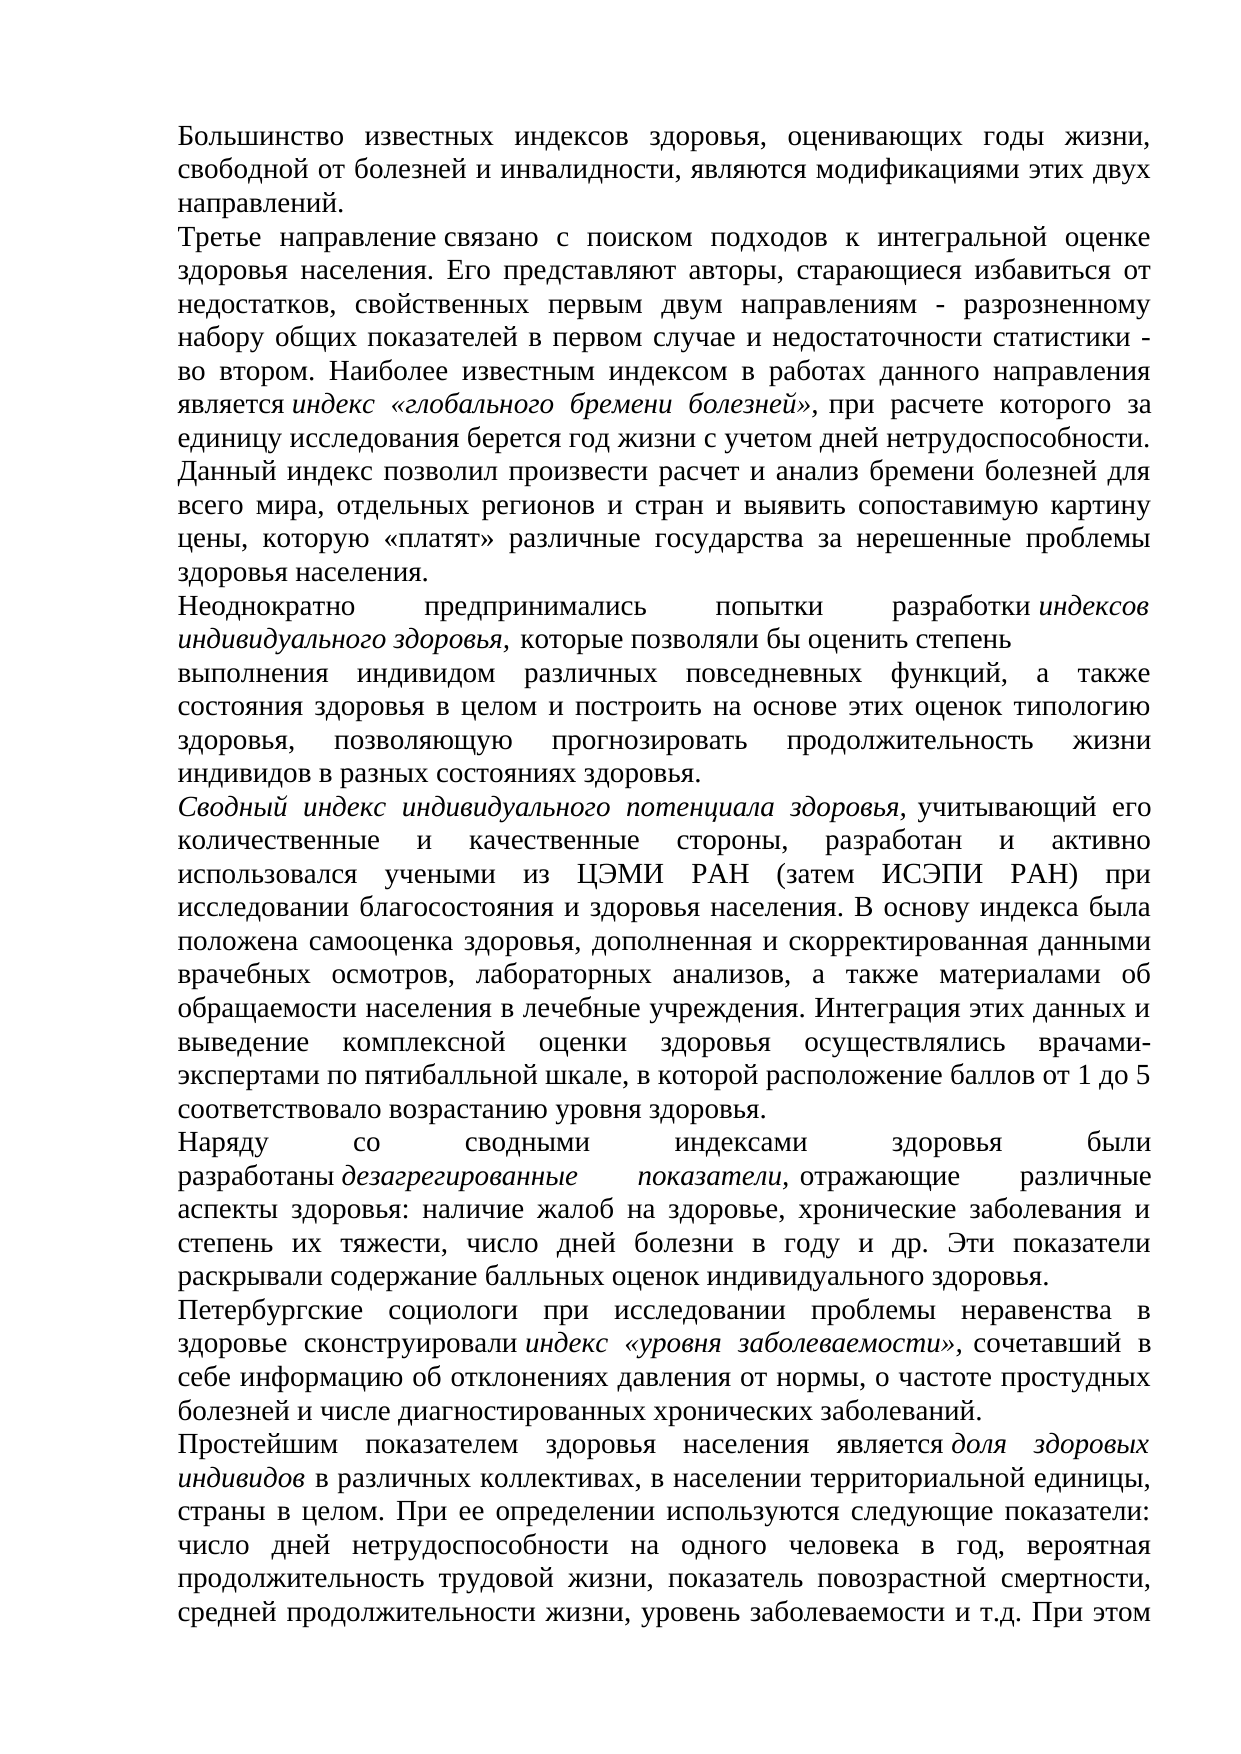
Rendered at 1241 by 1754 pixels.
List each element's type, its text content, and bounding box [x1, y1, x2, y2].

text Наряду со сводными индексами здоровья были разработаны дезагрегированные показатели, отражающие различные аспекты здоровья: наличие жалоб на здоровье, хронические заболевания и степень их тяжести, число дней болезни в году и др. Эти показатели раскрывали содержание балльных оценок индивидуального здоровья. [177, 1124, 1152, 1292]
text Третье направление связано с поиском подходов к интегральной оценке здоровья населения. Его представляют авторы, старающиеся избавиться от недостатков, свойственных первым двум направлениям - разрозненному набору общих показателей в первом случае и недостаточности статистики - во втором. Наиболее известным индексом в работах данного направления является индекс «глобального бремени болезней», при расчете которого за единицу исследования берется год жизни с учетом дней нетрудоспособности. Данный индекс позволил произвести расчет и анализ бремени болезней для всего мира, отдельных регионов и стран и выявить сопоставимую картину цены, которую «платят» различные государства за нерешенные проблемы здоровья населения. [177, 219, 1152, 588]
text Большинство известных индексов здоровья, оценивающих годы жизни, свободной от болезней и инвалидности, являются модификациями этих двух направлений. [177, 118, 1152, 219]
text Неоднократно предпринимались попытки разработки индексов индивидуального здоровья, которые позволяли бы оценить степень [177, 588, 1152, 655]
text выполнения индивидом различных повседневных функций, а также состояния здоровья в целом и построить на основе этих оценок типологию здоровья, позволяющую прогнозировать продолжительность жизни индивидов в разных состояниях здоровья. [177, 655, 1152, 789]
text Петербургские социологи при исследовании проблемы неравенства в здоровье сконструировали индекс «уровня заболеваемости», сочетавший в себе информацию об отклонениях давления от нормы, о частоте простудных болезней и числе диагностированных хронических заболеваний. [177, 1292, 1152, 1426]
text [177, 1426, 1152, 1627]
text Сводный индекс индивидуального потенциала здоровья, учитывающий его количественные и качественные стороны, разработан и активно использовался учеными из ЦЭМИ РАН (затем ИСЭПИ РАН) при исследовании благосостояния и здоровья населения. В основу индекса была положена самооценка здоровья, дополненная и скорректированная данными врачебных осмотров, лабораторных анализов, а также материалами об обращаемости населения в лечебные учреждения. Интеграция этих данных и выведение комплексной оценки здоровья осуществлялись врачами-экспертами по пятибалльной шкале, в которой расположение баллов от 1 до 5 соответствовало возрастанию уровня здоровья. [177, 789, 1152, 1124]
